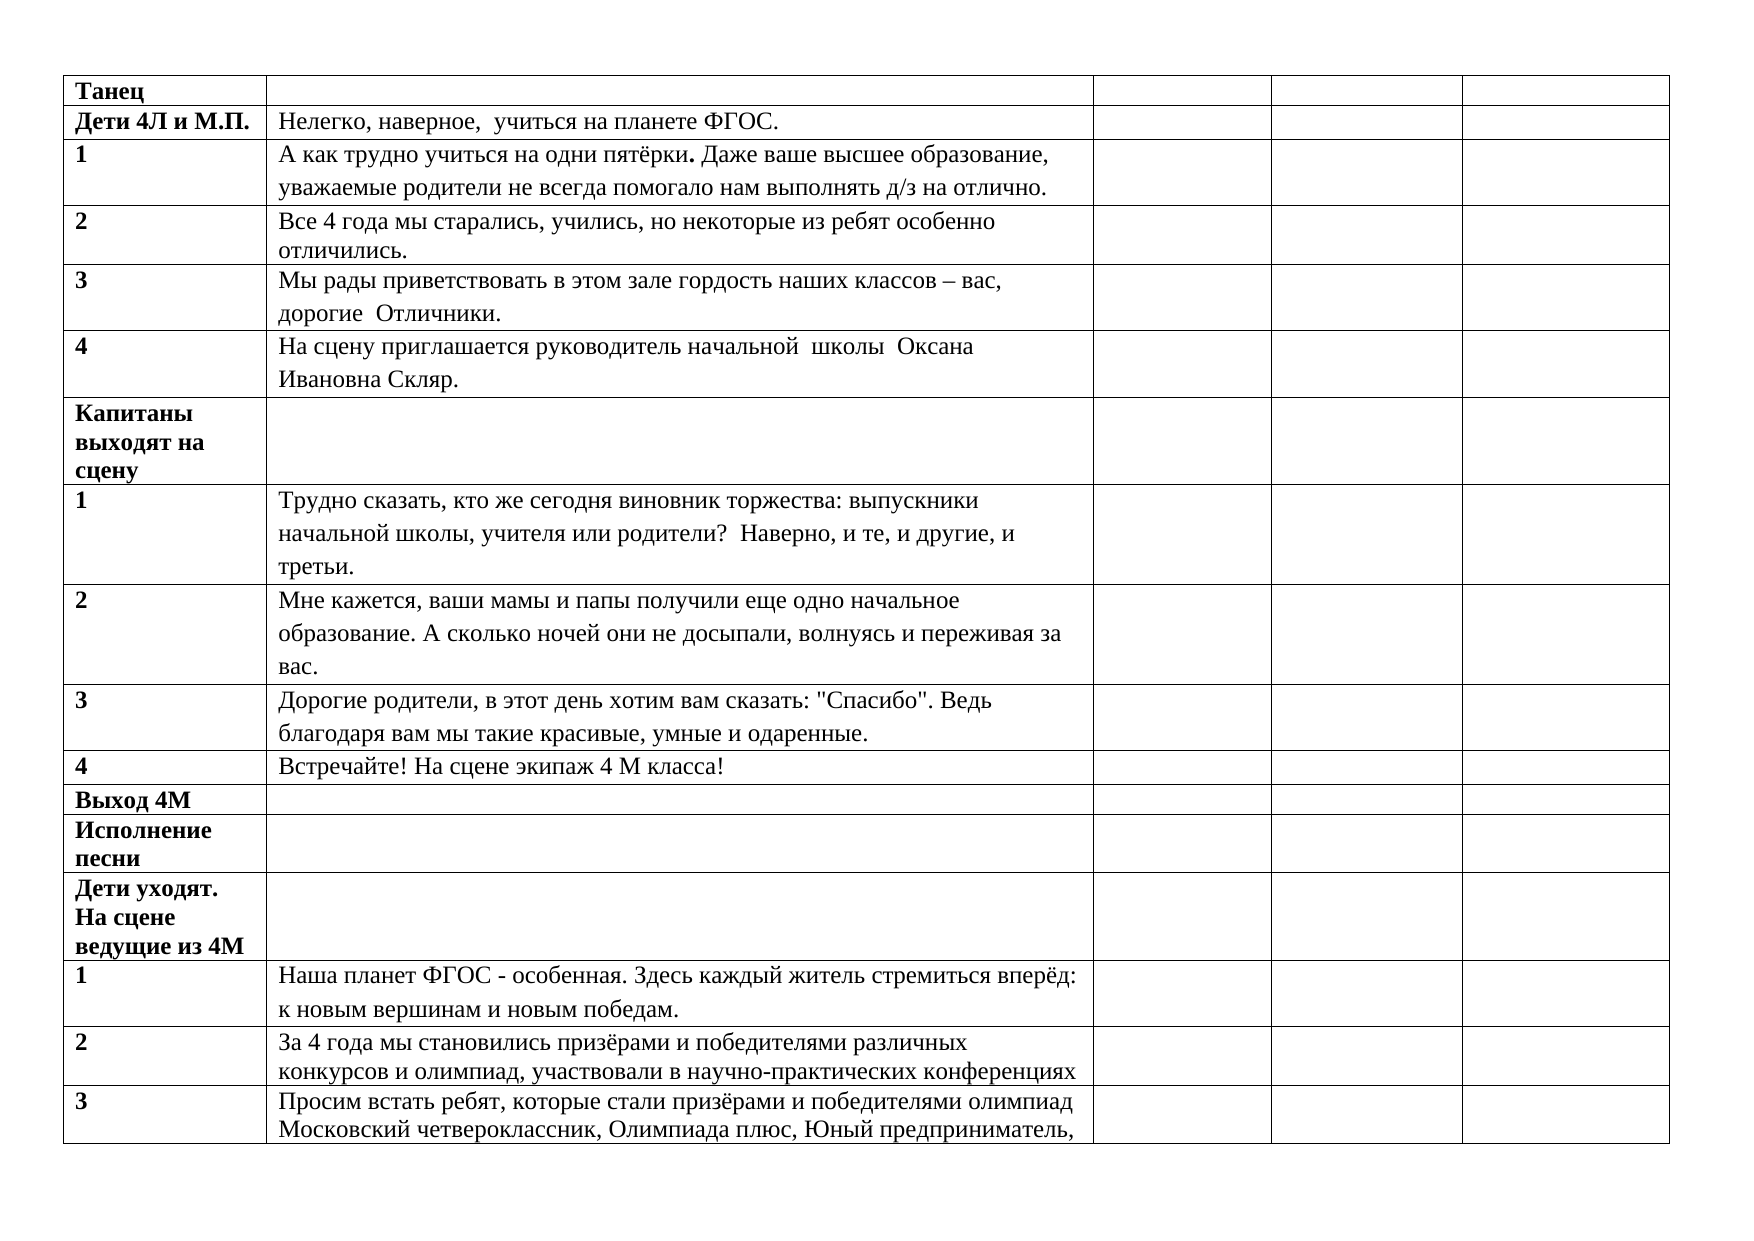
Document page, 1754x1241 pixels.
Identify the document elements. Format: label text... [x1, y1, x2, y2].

table_cell [1272, 331, 1462, 397]
table_cell [267, 398, 1093, 484]
table_cell [1094, 206, 1271, 264]
table_cell Мы рады приветствовать в этом зале гордость наших классов – вас, дорогие Отличники. [267, 265, 1093, 330]
table_cell Исполнение песни [64, 815, 266, 872]
table_cell [267, 76, 1093, 105]
table_cell 2 [64, 585, 266, 684]
table_cell Наша планет ФГОС - особенная. Здесь каждый житель стремиться вперёд: к новым вершинам и новым победам. [267, 961, 1093, 1026]
table_cell [1094, 685, 1271, 750]
table_cell Дети уходят. На сцене ведущие из 4М [64, 873, 266, 959]
table_cell 3 [64, 685, 266, 750]
table_cell [1463, 685, 1669, 750]
table_cell [267, 815, 1093, 872]
table_cell [1094, 106, 1271, 138]
table_cell [1094, 398, 1271, 484]
table_cell [1463, 873, 1669, 959]
table_cell [1463, 961, 1669, 1026]
table_cell 1 [64, 961, 266, 1026]
table_cell А как трудно учиться на одни пятёрки. Даже ваше высшее образование, уважаемые родители не всегда помогало нам выполнять д/з на отлично. [267, 140, 1093, 205]
table_cell [1463, 585, 1669, 684]
table_cell Мне кажется, ваши мамы и папы получили еще одно начальное образование. А сколько ночей они не досыпали, волнуясь и переживая за вас. [267, 585, 1093, 684]
table_cell [1272, 873, 1462, 959]
table_cell Нелегко, наверное, учиться на планете ФГОС. [267, 106, 1093, 138]
table_cell [1463, 485, 1669, 584]
table_cell [1094, 1027, 1271, 1085]
table_cell 3 [64, 1086, 266, 1143]
table_cell [1094, 873, 1271, 959]
table_cell [1463, 398, 1669, 484]
table_cell [1272, 106, 1462, 138]
table_cell [1463, 265, 1669, 330]
table_cell [1094, 751, 1271, 784]
table_cell [1463, 331, 1669, 397]
table_cell 4 [64, 331, 266, 397]
table_cell [1463, 815, 1669, 872]
table_cell [1272, 685, 1462, 750]
table_cell [267, 873, 1093, 959]
table_cell [1463, 76, 1669, 105]
table_cell [1094, 140, 1271, 205]
table_cell Дорогие родители, в этот день хотим вам сказать: "Спасибо". Ведь благодаря вам мы такие красивые, умные и одаренные. [267, 685, 1093, 750]
table_cell 2 [64, 206, 266, 264]
table_cell За 4 года мы становились призёрами и победителями различных конкурсов и олимпиад, участвовали в научно-практических конференциях [267, 1027, 1093, 1085]
table_cell [1094, 331, 1271, 397]
table_cell [1272, 585, 1462, 684]
table_cell Трудно сказать, кто же сегодня виновник торжества: выпускники начальной школы, учителя или родители? Наверно, и те, и другие, и третьи. [267, 485, 1093, 584]
table_cell 4 [64, 751, 266, 784]
table_cell Выход 4М [64, 785, 266, 814]
table_cell [267, 785, 1093, 814]
table_cell [1272, 140, 1462, 205]
table_cell 1 [64, 485, 266, 584]
table_cell Капитаны выходят на сцену [64, 398, 266, 484]
table_cell [1272, 1027, 1462, 1085]
table_cell [1094, 585, 1271, 684]
table_cell На сцену приглашается руководитель начальной школы Оксана Ивановна Скляр. [267, 331, 1093, 397]
table_cell [1272, 785, 1462, 814]
table_cell [1272, 206, 1462, 264]
table_cell 3 [64, 265, 266, 330]
table_cell Встречайте! На сцене экипаж 4 М класса! [267, 751, 1093, 784]
table_cell [1272, 485, 1462, 584]
table_cell [1272, 751, 1462, 784]
table_cell 2 [64, 1027, 266, 1085]
table_cell [1094, 815, 1271, 872]
table_cell [1094, 265, 1271, 330]
table_cell [1094, 76, 1271, 105]
table_cell [1463, 751, 1669, 784]
table_cell Танец [64, 76, 266, 105]
table_cell [1272, 961, 1462, 1026]
table_cell Дети 4Л и М.П. [64, 106, 266, 138]
table_cell [1094, 785, 1271, 814]
table_cell [1272, 398, 1462, 484]
table_cell [1463, 785, 1669, 814]
table_cell [1094, 1086, 1271, 1143]
table_cell [1094, 961, 1271, 1026]
table_cell [1272, 1086, 1462, 1143]
table_cell [1463, 1086, 1669, 1143]
table_cell [1463, 206, 1669, 264]
table_cell Все 4 года мы старались, учились, но некоторые из ребят особенно отличились. [267, 206, 1093, 264]
table_cell [1272, 76, 1462, 105]
table_cell 1 [64, 140, 266, 205]
table_cell [1094, 485, 1271, 584]
table_cell [1463, 140, 1669, 205]
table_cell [267, 1086, 1093, 1143]
table_cell [1463, 106, 1669, 138]
table_cell [1463, 1027, 1669, 1085]
table_cell [1272, 265, 1462, 330]
table_cell [1272, 815, 1462, 872]
